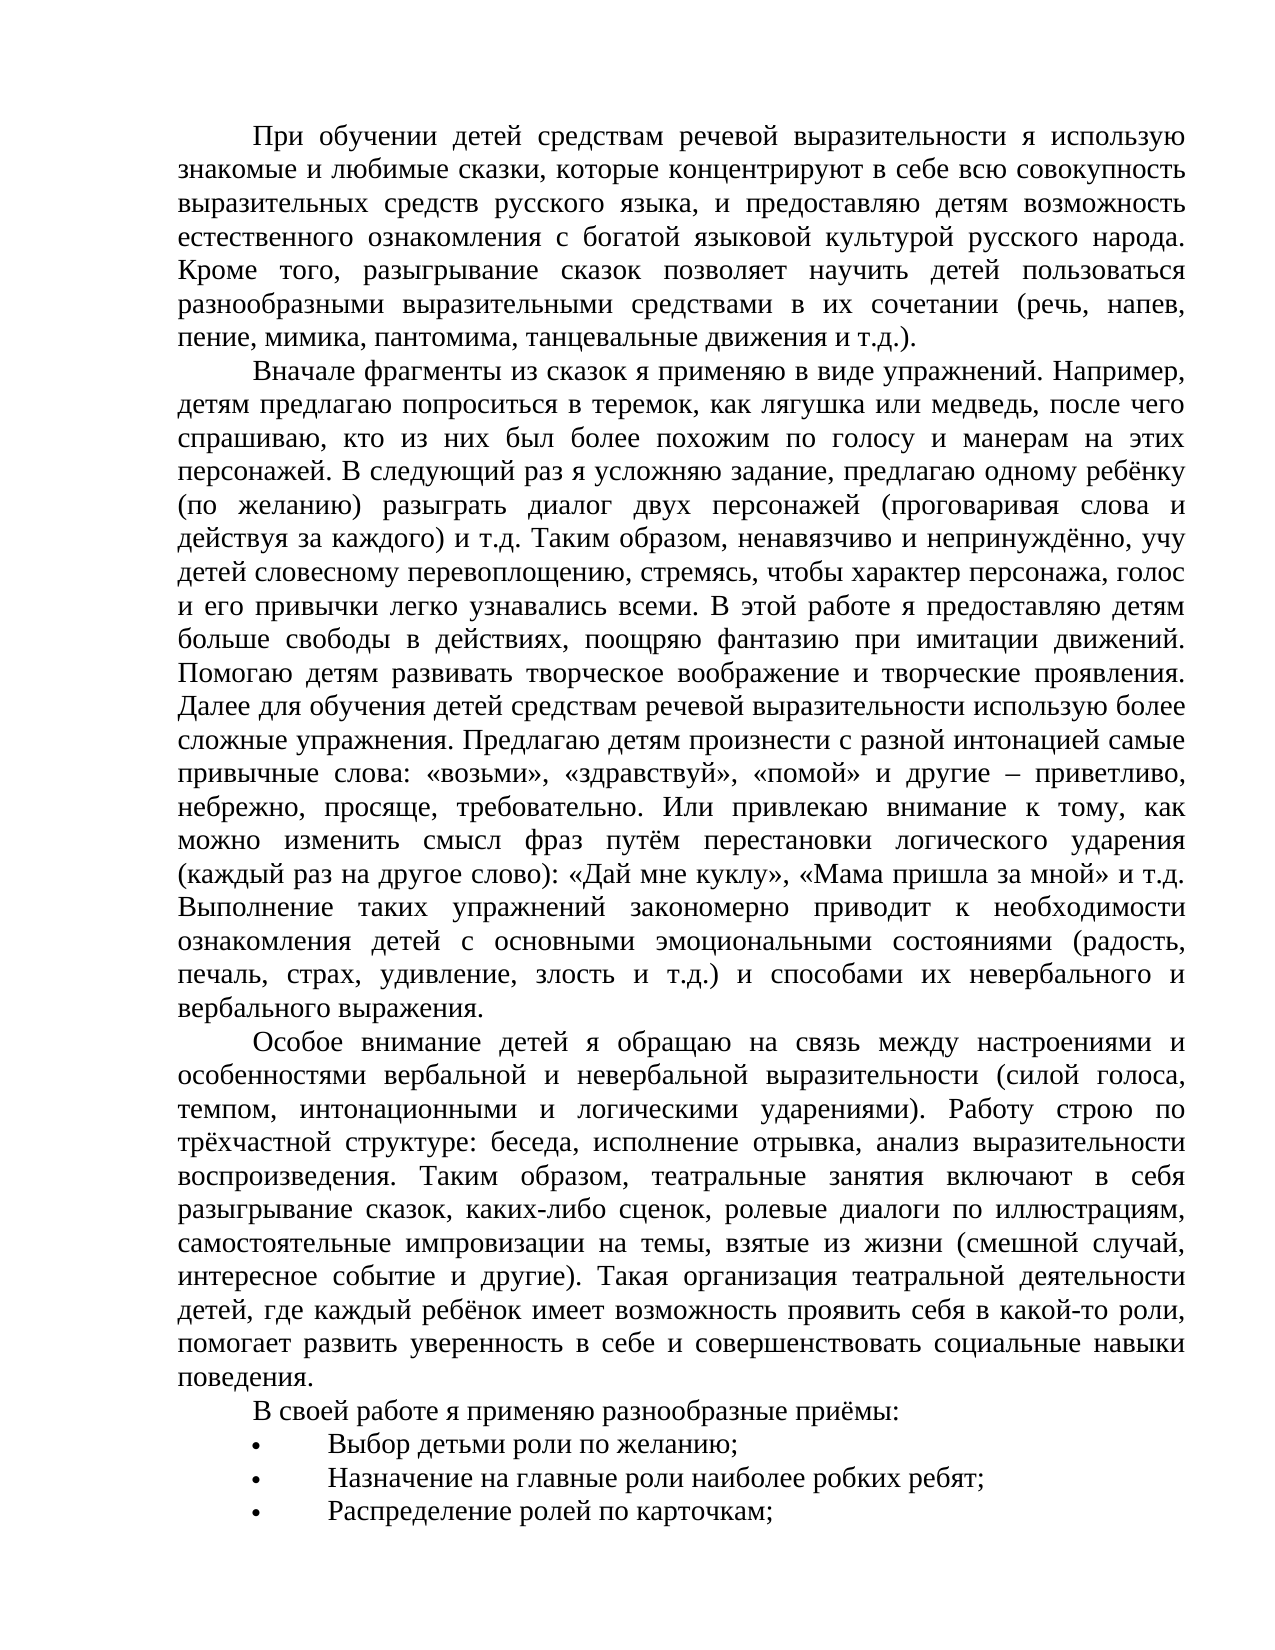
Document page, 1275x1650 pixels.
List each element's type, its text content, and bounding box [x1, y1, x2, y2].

text При обучении детей средствам речевой выразительности я использую знакомые и любимые сказки, которые концентрируют в себе всю совокупность выразительных средств русского языка, и предоставляю детям возможность естественного ознакомления с богатой языковой культурой русского народа. Кроме того, разыгрывание сказок позволяет научить детей пользоваться разнообразными выразительными средствами в их сочетании (речь, напев, пение, мимика, пантомима, танцевальные движения и т.д.). [177, 118, 1186, 353]
list Распределение ролей по карточкам; [177, 1493, 1186, 1527]
list Выбор детьми роли по желанию; [177, 1426, 1186, 1460]
text Вначале фрагменты из сказок я применяю в виде упражнений. Например, детям предлагаю попроситься в теремок, как лягушка или медведь, после чего спрашиваю, кто из них был более похожим по голосу и манерам на этих персонажей. В следующий раз я усложняю задание, предлагаю одному ребёнку (по желанию) разыграть диалог двух персонажей (проговаривая слова и действуя за каждого) и т.д. Таким образом, ненавязчиво и непринуждённо, учу детей словесному перевоплощению, стремясь, чтобы характер персонажа, голос и его привычки легко узнавались всеми. В этой работе я предоставляю детям больше свободы в действиях, поощряю фантазию при имитации движений. Помогаю детям развивать творческое воображение и творческие проявления. Далее для обучения детей средствам речевой выразительности использую более сложные упражнения. Предлагаю детям произнести с разной интонацией самые привычные слова: «возьми», «здравствуй», «помой» и другие – приветливо, небрежно, просяще, требовательно. Или привлекаю внимание к тому, как можно изменить смысл фраз путём перестановки логического ударения (каждый раз на другое слово): «Дай мне куклу», «Мама пришла за мной» и т.д. Выполнение таких упражнений закономерно приводит к необходимости ознакомления детей с основными эмоциональными состояниями (радость, печаль, страх, удивление, злость и т.д.) и способами их невербального и вербального выражения. [177, 353, 1186, 1024]
text Особое внимание детей я обращаю на связь между настроениями и особенностями вербальной и невербальной выразительности (силой голоса, темпом, интонационными и логическими ударениями). Работу строю по трёхчастной структуре: беседа, исполнение отрывка, анализ выразительности воспроизведения. Таким образом, театральные занятия включают в себя разыгрывание сказок, каких-либо сценок, ролевые диалоги по иллюстрациям, самостоятельные импровизации на темы, взятые из жизни (смешной случай, интересное событие и другие). Такая организация театральной деятельности детей, где каждый ребёнок имеет возможность проявить себя в какой-то роли, помогает развить уверенность в себе и совершенствовать социальные навыки поведения. [177, 1024, 1186, 1393]
text В своей работе я применяю разнообразные приёмы: [177, 1393, 1186, 1426]
list Назначение на главные роли наиболее робких ребят; [177, 1460, 1186, 1493]
